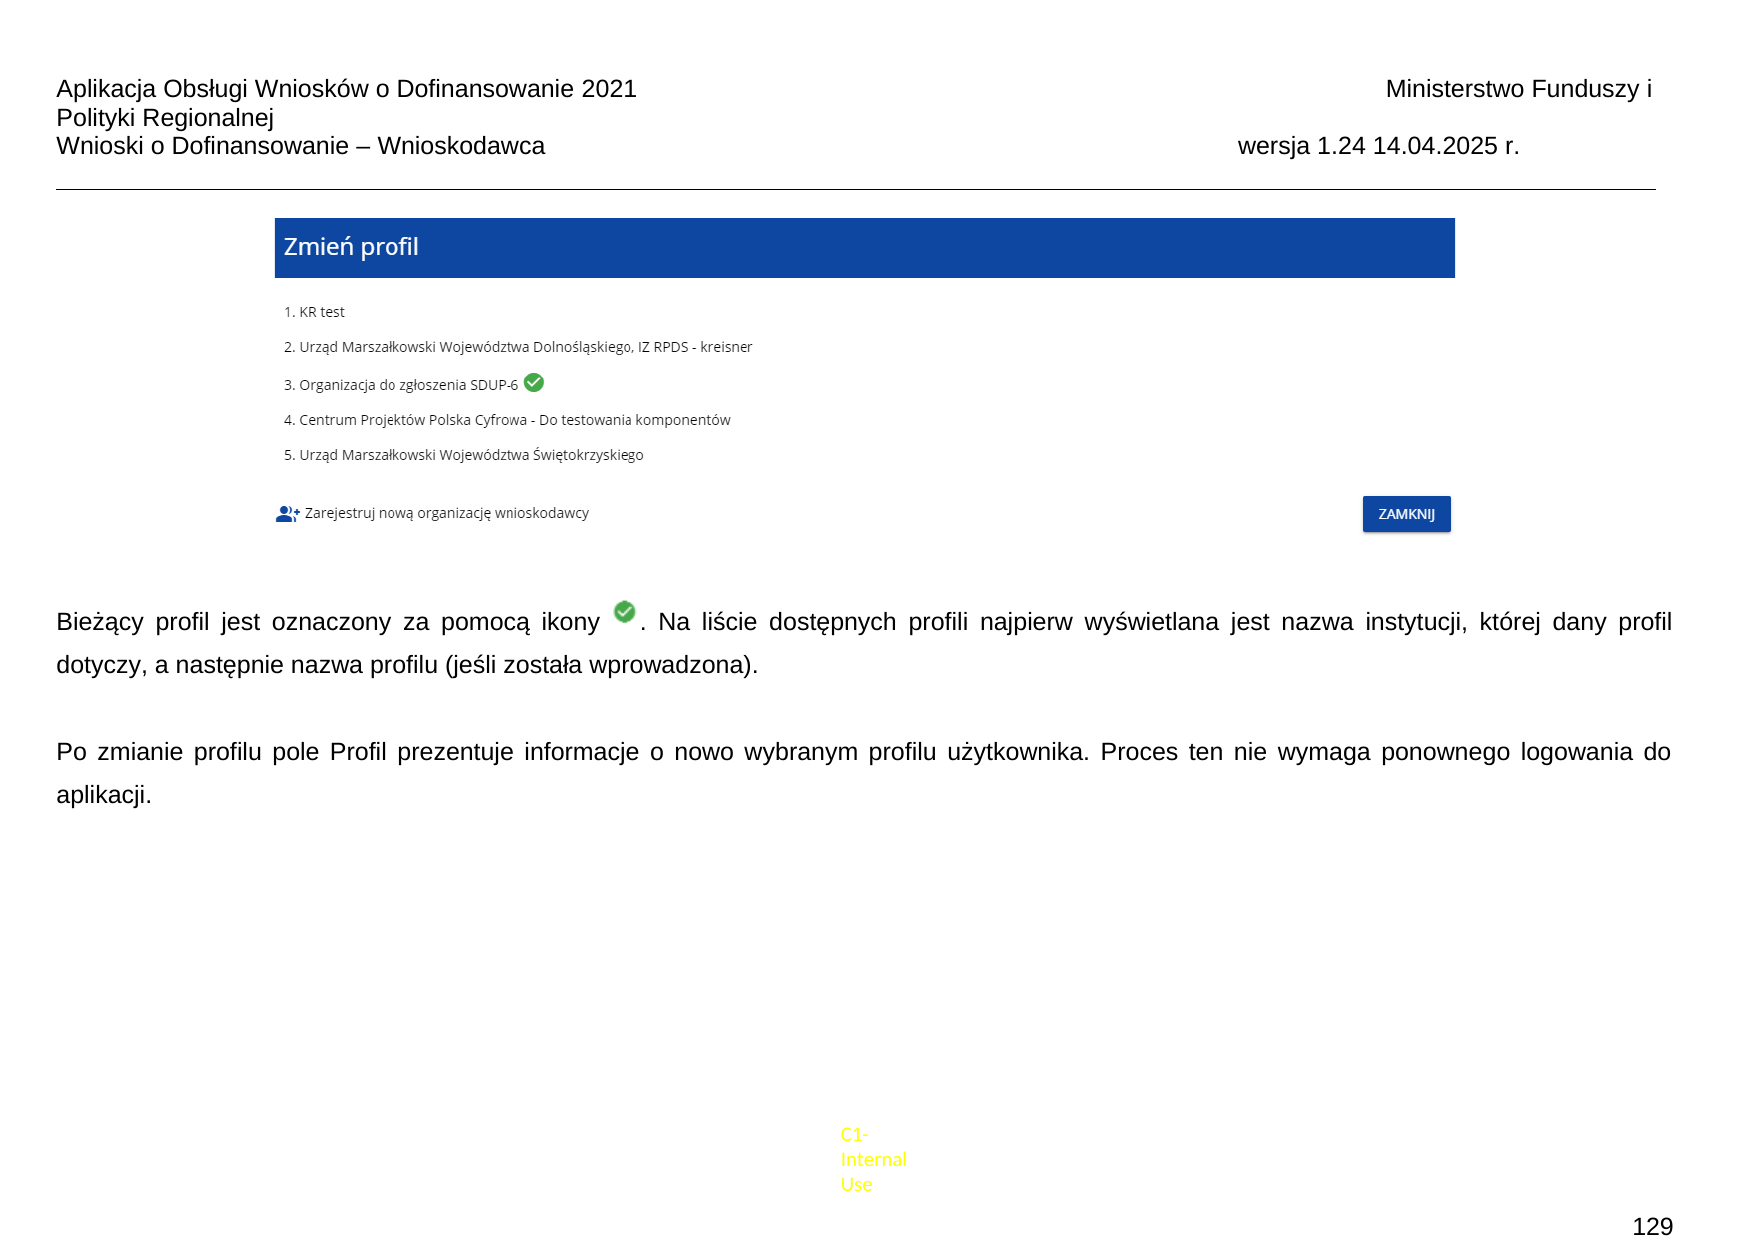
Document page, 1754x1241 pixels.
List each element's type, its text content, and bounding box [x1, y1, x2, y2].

picture [612, 593, 640, 631]
text Po zmianie profilu pole Profil prezentuje informacje o nowo wybranym profilu użytkownika. Proces ten nie wymaga ponownego logowania do aplikacji. [56, 737, 1674, 808]
picture [274, 218, 1456, 537]
text Bieżący profil jest oznaczony za pomocą ikony . Na liście dostępnych profili najpierw wyświetlana jest nazwa instytucji, której dany profil dotyczy, a następnie nazwa profilu (jeśli została wprowadzona). [56, 594, 1674, 679]
